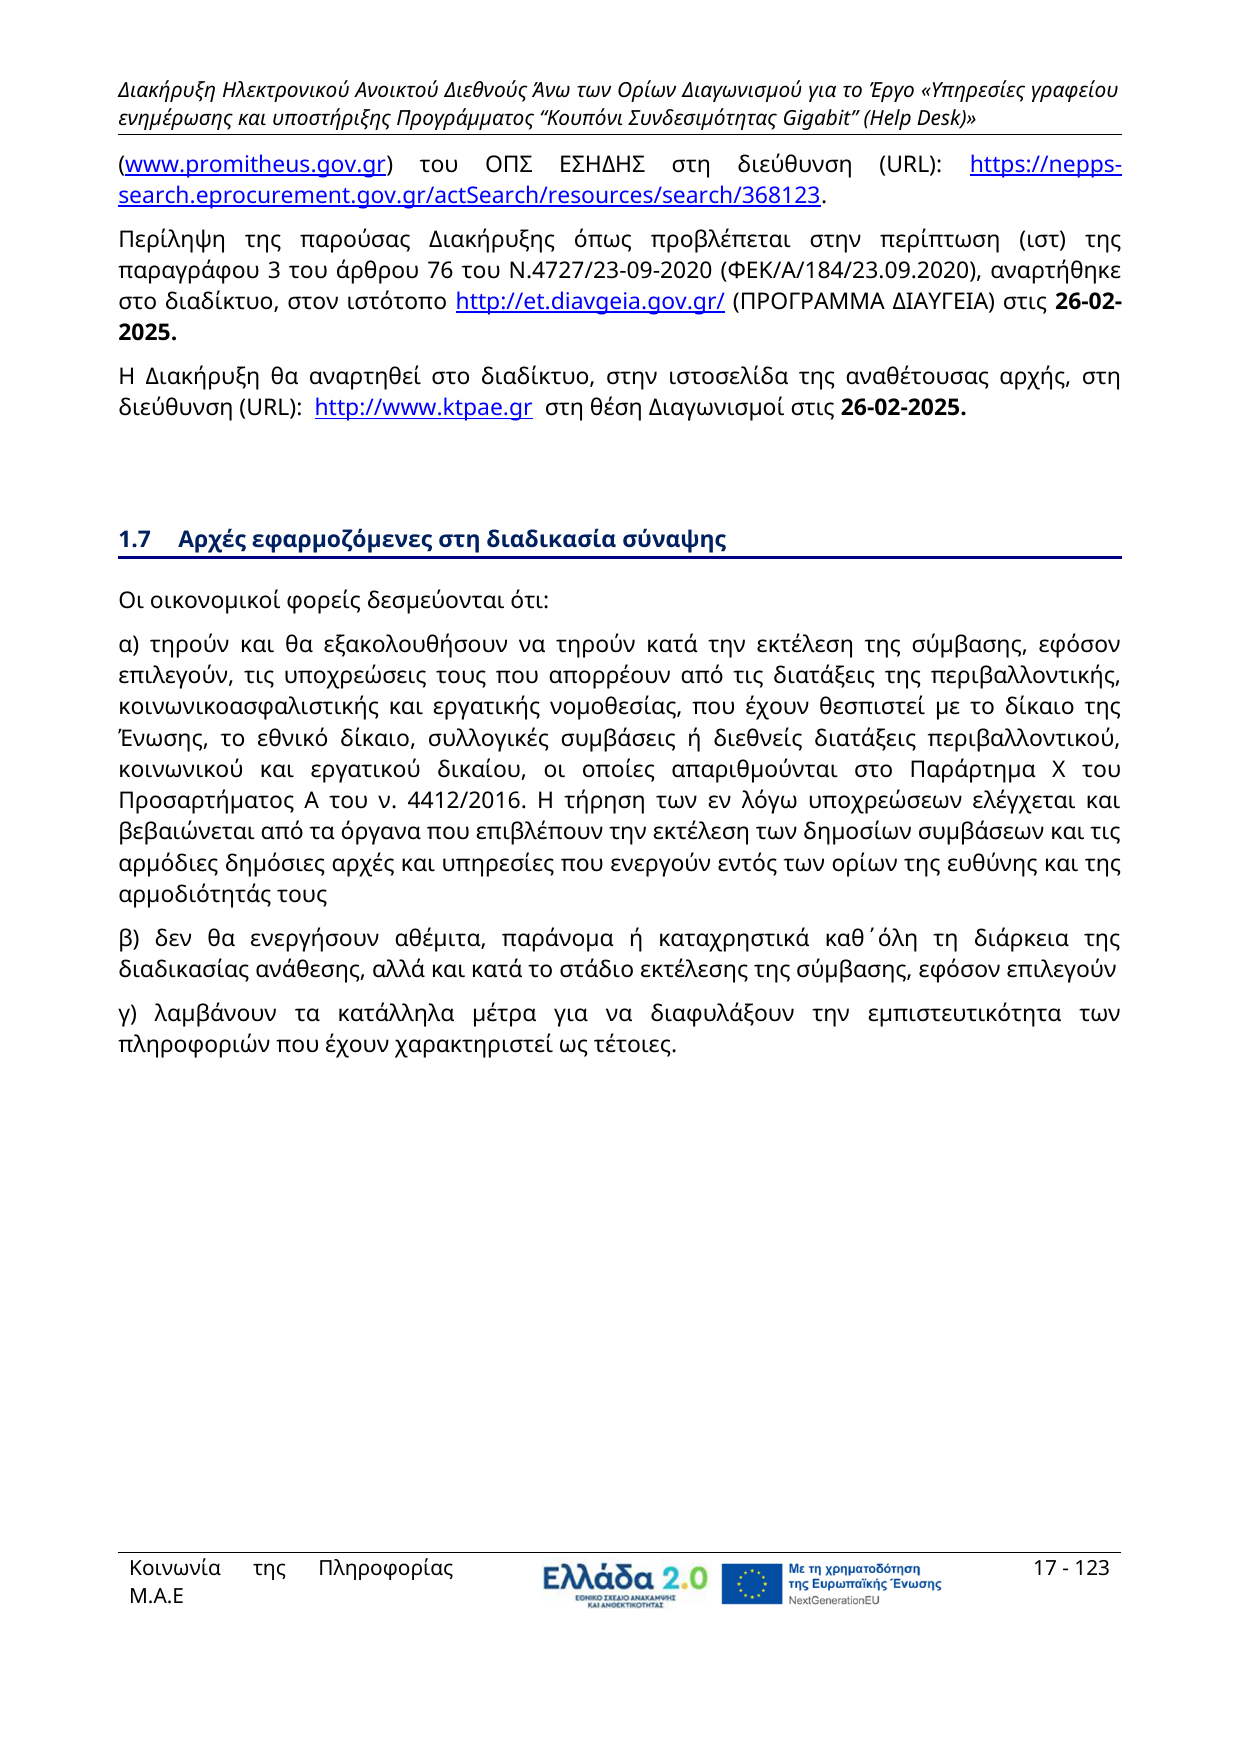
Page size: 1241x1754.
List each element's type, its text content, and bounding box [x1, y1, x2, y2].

text γ) λαμβάνουν τα κατάλληλα μέτρα για να διαφυλάξουν την εμπιστευτικότητα των πληροφοριών που έχουν χαρακτηριστεί ως τέτοιες. [118, 996, 1122, 1059]
picture [541, 1557, 948, 1609]
text Περίληψη της παρούσας Διακήρυξης όπως προβλέπεται στην περίπτωση (ιστ) της παραγράφου 3 του άρθρου 76 του Ν.4727/23-09-2020 (ΦΕΚ/Α/184/23.09.2020), αναρτήθηκε στο διαδίκτυο, στον ιστότοπο http://et.diavgeia.gov.gr/ (ΠΡΟΓΡΑΜΜΑ ΔΙΑΥΓΕΙΑ) στις 26-02-2025. [118, 222, 1122, 347]
subtitle Αρχές εφαρμοζόμενες στη διαδικασία σύναψης [118, 522, 1122, 556]
text Η Διακήρυξη θα αναρτηθεί στο διαδίκτυο, στην ιστοσελίδα της αναθέτουσας αρχής, στη διεύθυνση (URL): http://www.ktpae.gr στη θέση Διαγωνισμοί στις 26-02-2025. [118, 360, 1122, 422]
text β) δεν θα ενεργήσουν αθέμιτα, παράνομα ή καταχρηστικά καθ΄όλη τη διάρκεια της διαδικασίας ανάθεσης, αλλά και κατά το στάδιο εκτέλεσης της σύμβασης, εφόσον επιλεγούν [118, 921, 1122, 984]
text Οι οικονομικοί φορείς δεσμεύονται ότι: [118, 584, 1122, 615]
text α) τηρούν και θα εξακολουθήσουν να τηρούν κατά την εκτέλεση της σύμβασης, εφόσον επιλεγούν, τις υποχρεώσεις τους που απορρέουν από τις διατάξεις της περιβαλλοντικής, κοινωνικοασφαλιστικής και εργατικής νομοθεσίας, που έχουν θεσπιστεί με το δίκαιο της Ένωσης, το εθνικό δίκαιο, συλλογικές συμβάσεις ή διεθνείς διατάξεις περιβαλλοντικού, κοινωνικού και εργατικού δικαίου, οι οποίες απαριθμούνται στο Παράρτημα Χ του Προσαρτήματος Α του ν. 4412/2016. Η τήρηση των εν λόγω υποχρεώσεων ελέγχεται και βεβαιώνεται από τα όργανα που επιβλέπουν την εκτέλεση των δημοσίων συμβάσεων και τις αρμόδιες δημόσιες αρχές και υπηρεσίες που ενεργούν εντός των ορίων της ευθύνης και της αρμοδιότητάς τους [118, 628, 1122, 909]
